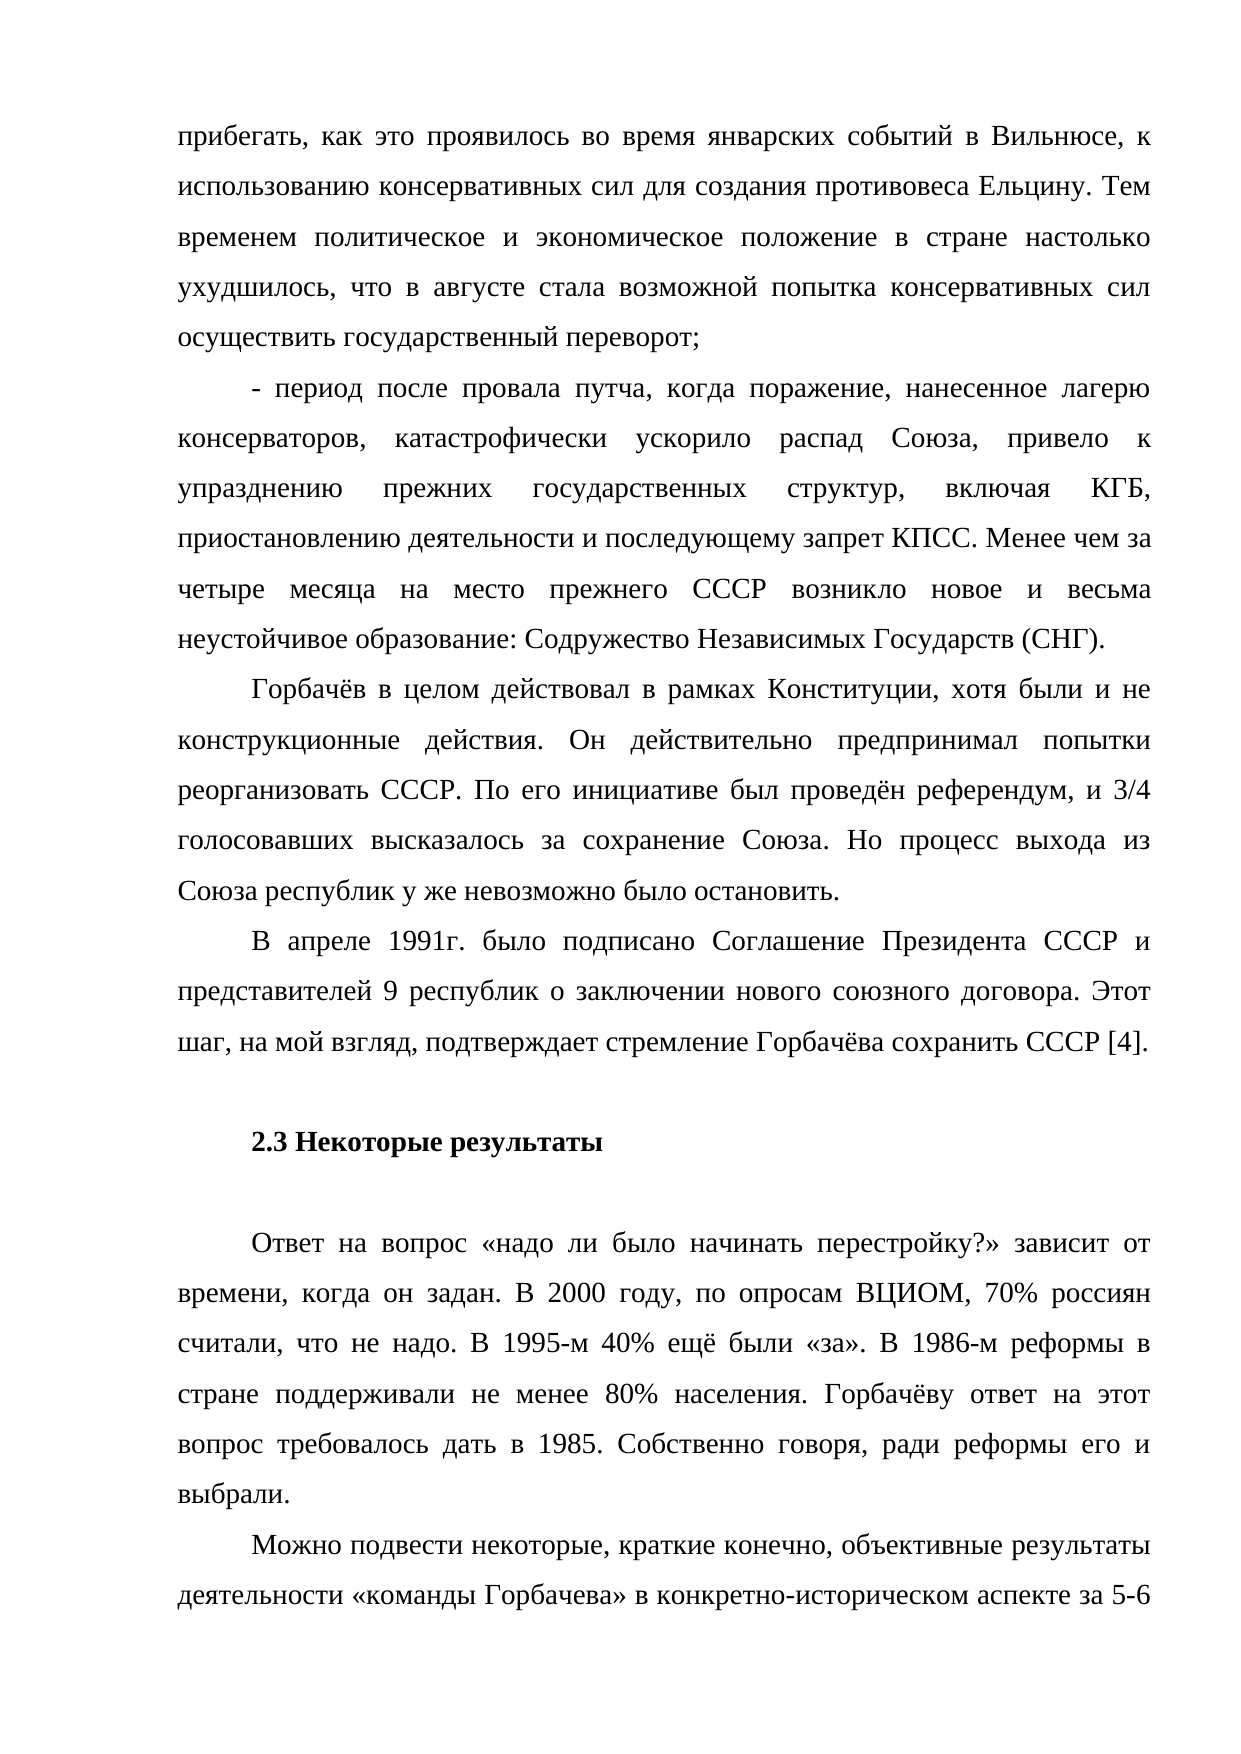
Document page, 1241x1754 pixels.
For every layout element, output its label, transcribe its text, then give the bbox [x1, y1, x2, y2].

text В апреле 1991г. было подписано Соглашение Президента СССР и представителей 9 республик о заключении нового союзного договора. Этот шаг, на мой взгляд, подтверждает стремление Горбачёва сохранить СССР [4]. [177, 923, 1152, 1057]
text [177, 118, 1152, 353]
title 2.3 Некоторые результаты [177, 1124, 1152, 1158]
text - период после провала путча, когда поражение, нанесенное лагерю консерваторов, катастрофически ускорило распад Союза, привело к упразднению прежних государственных структур, включая КГБ, приостановлению деятельности и последующему запрет КПСС. Менее чем за четыре месяца на место прежнего СССР возникло новое и весьма неустойчивое образование: Содружество Независимых Государств (СНГ). [177, 370, 1152, 655]
text Горбачёв в целом действовал в рамках Конституции, хотя были и не конструкционные действия. Он действительно предпринимал попытки реорганизовать СССР. По его инициативе был проведён референдум, и 3/4 голосовавших высказалось за сохранение Союза. Но процесс выхода из Союза республик у же невозможно было остановить. [177, 672, 1152, 906]
text Ответ на вопрос «надо ли было начинать перестройку?» зависит от времени, когда он задан. В 2000 году, по опросам ВЦИОМ, 70% россиян считали, что не надо. В 1995-м 40% ещё были «за». В 1986-м реформы в стране поддерживали не менее 80% населения. Горбачёву ответ на этот вопрос требовалось дать в 1985. Собственно говоря, ради реформы его и выбрали. [177, 1225, 1152, 1510]
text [177, 1527, 1152, 1611]
